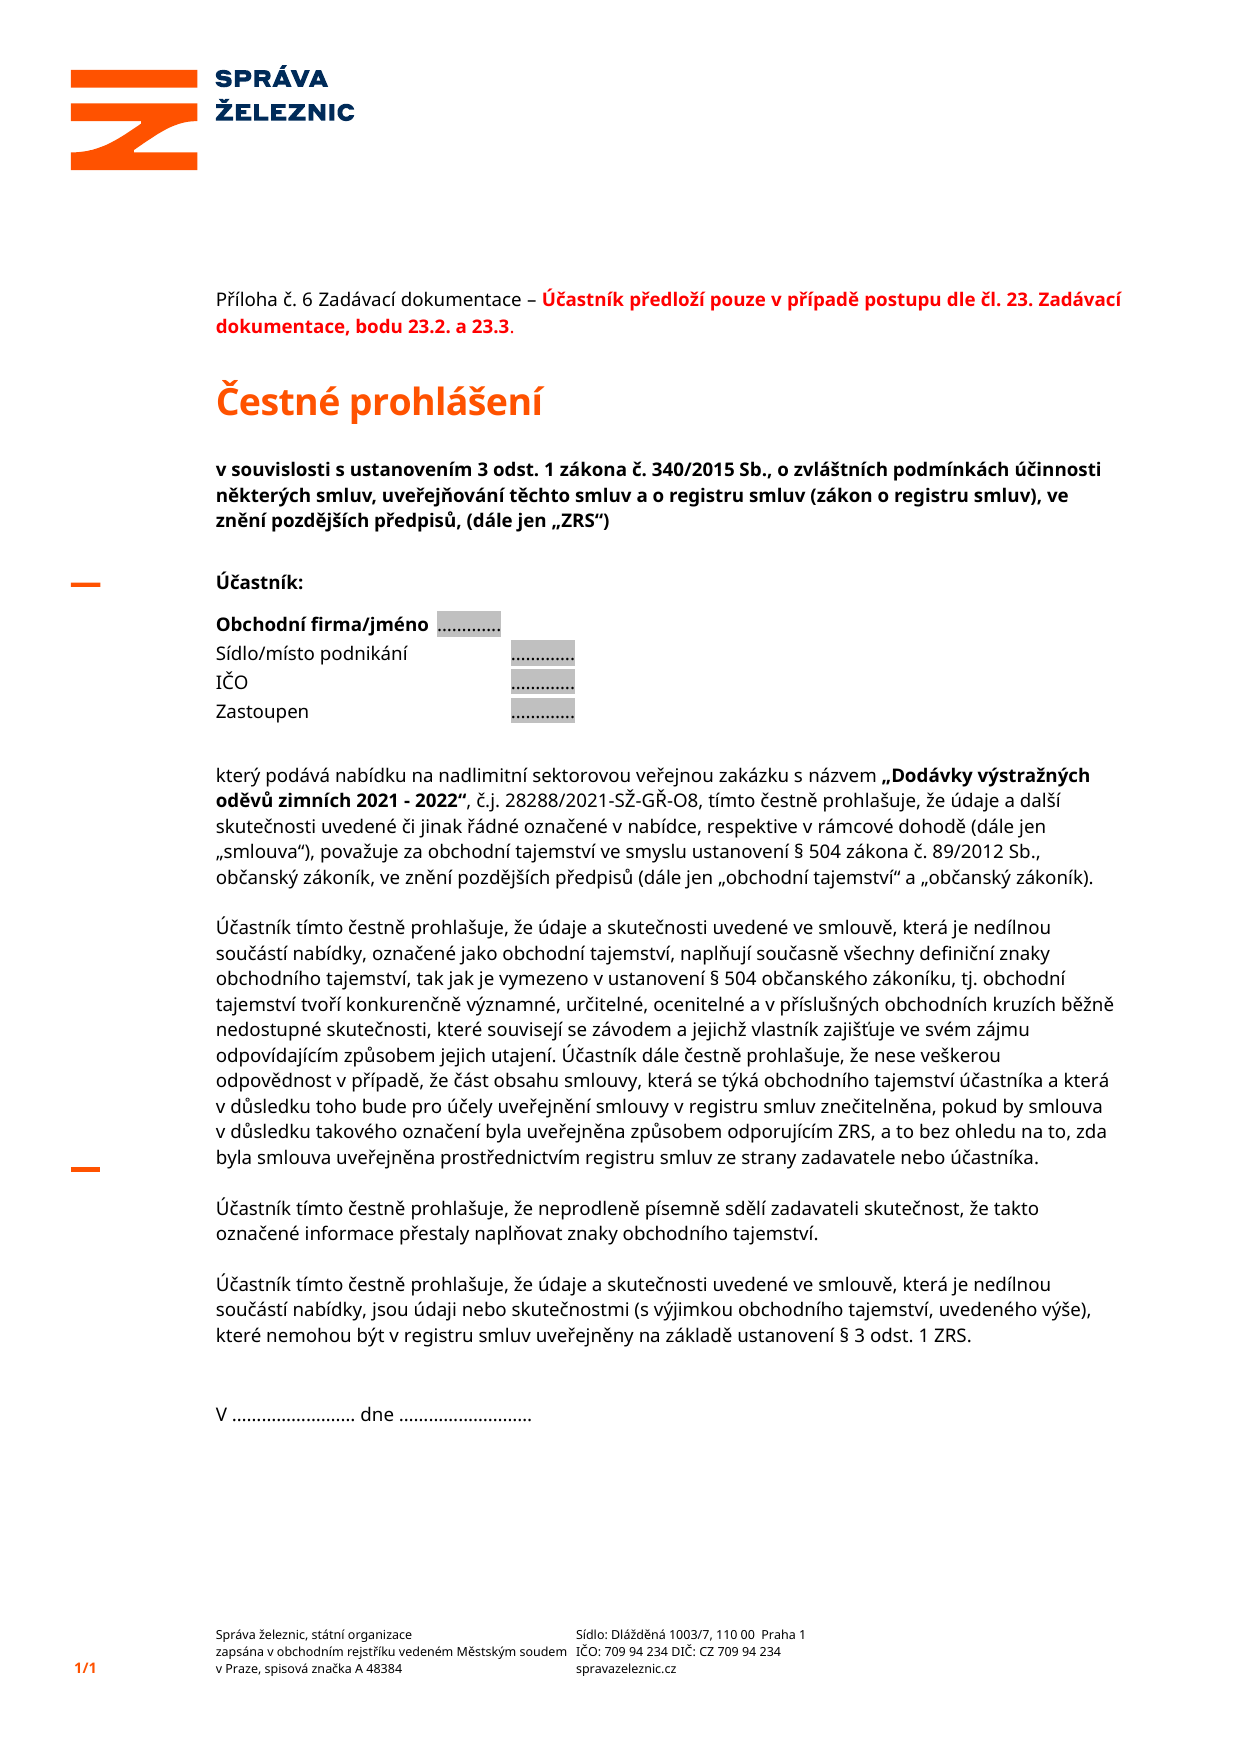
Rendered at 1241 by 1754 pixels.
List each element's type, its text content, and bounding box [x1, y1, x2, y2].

text Sídlo/místo podnikání …………. [216, 637, 1122, 666]
text V ………………….… dne ……………………… [216, 1398, 1121, 1427]
subtitle Čestné prohlášení [216, 375, 1122, 426]
text Příloha č. 6 Zadávací dokumentace – Účastník předloží pouze v případě postupu dle čl. 23. Zadávací dokumentace, bodu 23.2. a 23.3. [216, 286, 1122, 339]
text který podává nabídku na nadlimitní sektorovou veřejnou zakázku s názvem „Dodávky výstražných oděvů zimních 2021 - 2022“, č.j. 28288/2021-SŽ-GŘ-O8, tímto čestně prohlašuje, že údaje a další skutečnosti uvedené či jinak řádné označené v nabídce, respektive v rámcové dohodě (dále jen „smlouva“), považuje za obchodní tajemství ve smyslu ustanovení § 504 zákona č. 89/2012 Sb., občanský zákoník, ve znění pozdějších předpisů (dále jen „obchodní tajemství“ a „občanský zákoník). [216, 762, 1122, 889]
text Účastník tímto čestně prohlašuje, že údaje a skutečnosti uvedené ve smlouvě, která je nedílnou součástí nabídky, jsou údaji nebo skutečnostmi (s výjimkou obchodního tajemství, uvedeného výše), které nemohou být v registru smluv uveřejněny na základě ustanovení § 3 odst. 1 ZRS. [216, 1271, 1122, 1347]
text Zastoupen …………. [216, 695, 1122, 724]
text v souvislosti s ustanovením 3 odst. 1 zákona č. 340/2015 Sb., o zvláštních podmínkách účinnosti některých smluv, uveřejňování těchto smluv a o registru smluv (zákon o registru smluv), ve znění pozdějších předpisů, (dále jen „ZRS“) [216, 456, 1122, 533]
text Účastník tímto čestně prohlašuje, že údaje a skutečnosti uvedené ve smlouvě, která je nedílnou součástí nabídky, označené jako obchodní tajemství, naplňují současně všechny definiční znaky obchodního tajemství, tak jak je vymezeno v ustanovení § 504 občanského zákoníku, tj. obchodní tajemství tvoří konkurenčně významné, určitelné, ocenitelné a v příslušných obchodních kruzích běžně nedostupné skutečnosti, které souvisejí se závodem a jejichž vlastník zajišťuje ve svém zájmu odpovídajícím způsobem jejich utajení. Účastník dále čestně prohlašuje, že nese veškerou odpovědnost v případě, že část obsahu smlouvy, která se týká obchodního tajemství účastníka a která v důsledku toho bude pro účely uveřejnění smlouvy v registru smluv znečitelněna, pokud by smlouva v důsledku takového označení byla uveřejněna způsobem odporujícím ZRS, a to bez ohledu na to, zda byla smlouva uveřejněna prostřednictvím registru smluv ze strany zadavatele nebo účastníka. [216, 914, 1122, 1170]
text Účastník: [216, 565, 1122, 596]
text IČO …………. [216, 666, 1122, 695]
text Účastník tímto čestně prohlašuje, že neprodleně písemně sdělí zadavateli skutečnost, že takto označené informace přestaly naplňovat znaky obchodního tajemství. [216, 1195, 1122, 1246]
text Obchodní firma/jméno …………. [216, 608, 1122, 637]
